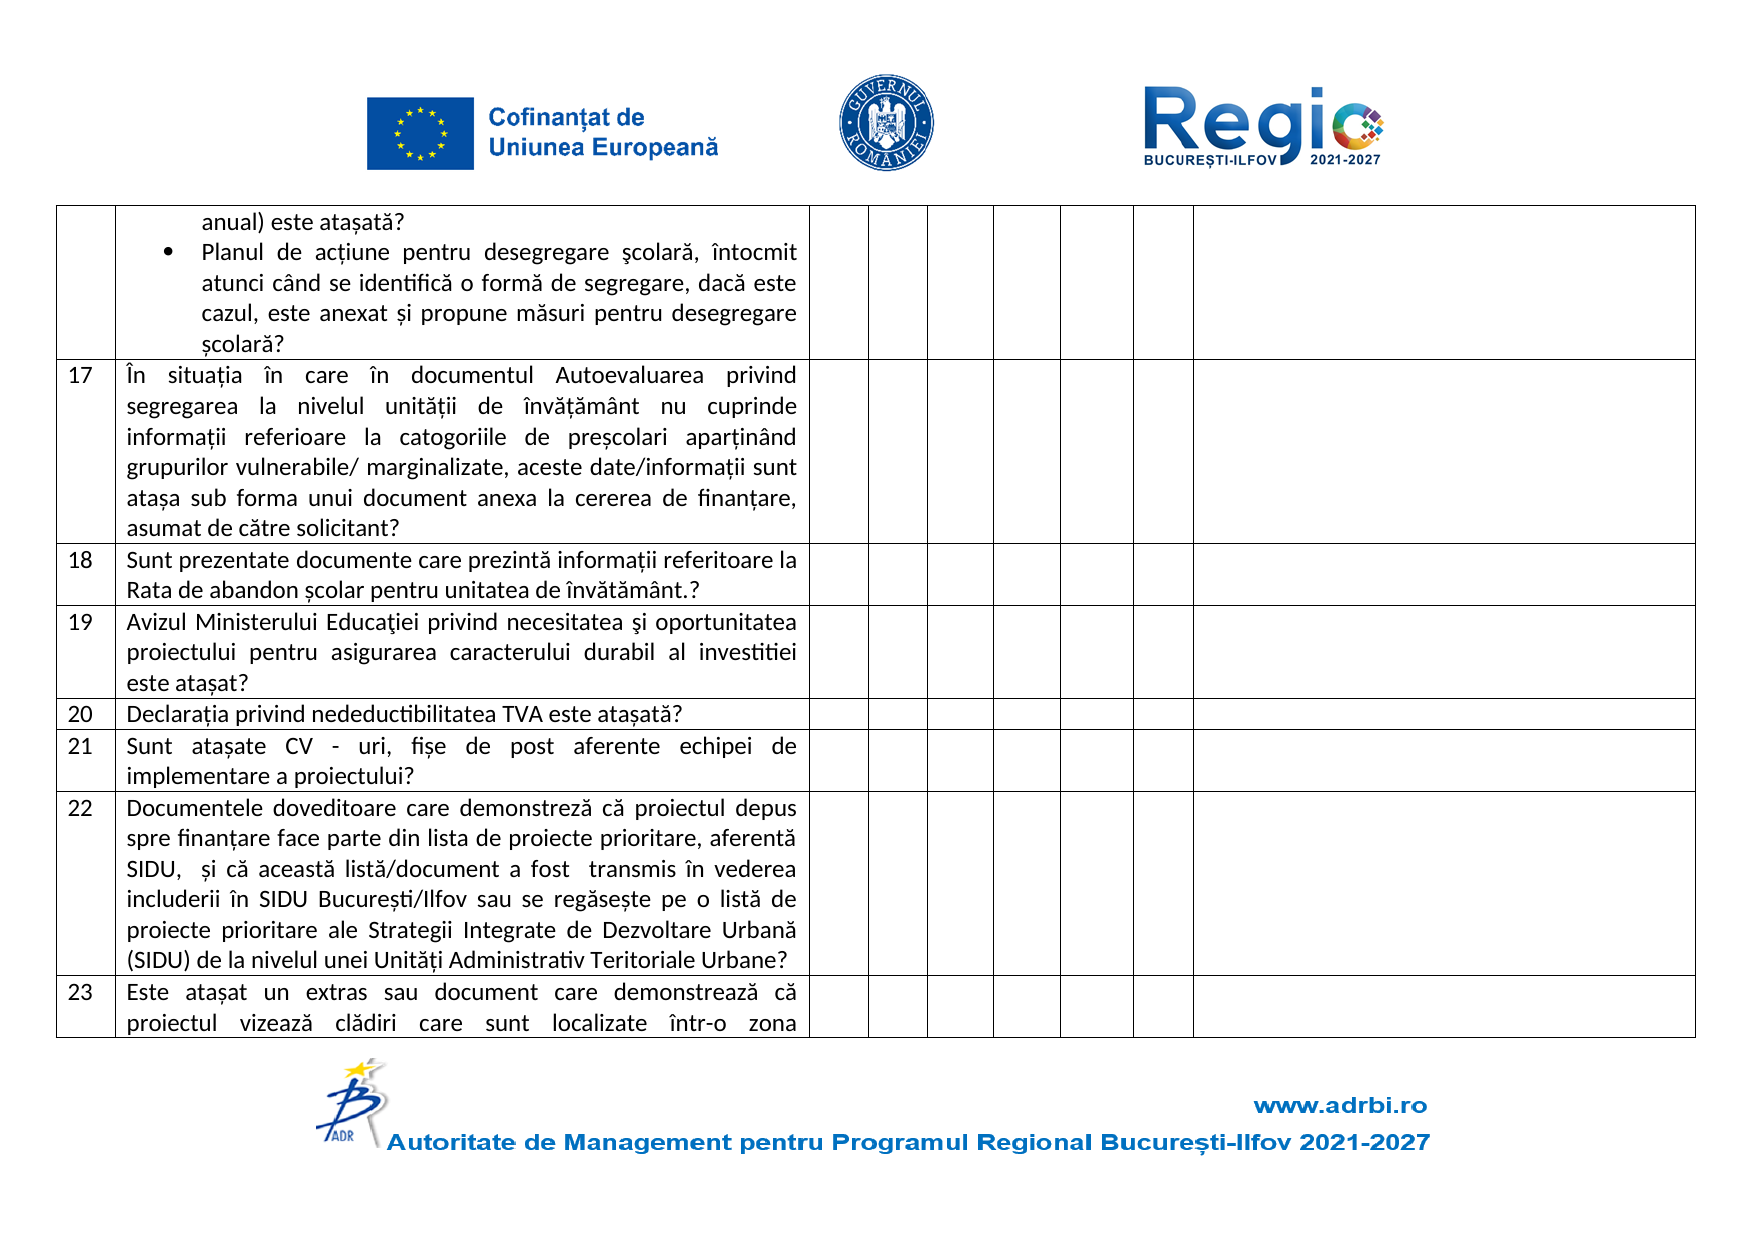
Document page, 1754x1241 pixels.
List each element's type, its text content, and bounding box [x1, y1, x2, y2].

table_cell [994, 976, 1060, 1037]
table_cell [869, 606, 927, 697]
table_cell [1134, 699, 1193, 729]
picture [362, 73, 1386, 177]
table_cell [1061, 360, 1133, 543]
table_cell [994, 606, 1060, 697]
table_cell [1061, 792, 1133, 975]
table_cell [810, 206, 868, 358]
table_cell Documentele doveditoare care demonstreză că proiectul depus spre finanțare face parte din lista de proiecte prioritare, aferentă SIDU, și că această listă/document a fost transmis în vederea includerii în SIDU București/Ilfov sau se regăsește pe o listă de proiecte prioritare ale Strategii Integrate de Dezvoltare Urbană (SIDU) de la nivelul unei Unități Administrativ Teritoriale Urbane? [116, 792, 809, 975]
table_cell 22 [57, 792, 115, 975]
table_cell [1061, 206, 1133, 358]
table_cell 21 [57, 730, 115, 791]
table_cell [928, 792, 993, 975]
table_cell [1134, 792, 1193, 975]
table_cell 16 [57, 206, 115, 358]
table_cell [1194, 976, 1695, 1037]
table_cell [869, 544, 927, 605]
table_cell [1194, 360, 1695, 543]
table_cell [994, 792, 1060, 975]
table_cell 23 [57, 976, 115, 1037]
table_cell [810, 544, 868, 605]
table_cell [869, 730, 927, 791]
table_cell [1134, 360, 1193, 543]
table_cell [1134, 544, 1193, 605]
table_cell Sunt atașate CV - uri, fișe de post aferente echipei de implementare a proiectului? [116, 730, 809, 791]
table_cell [869, 792, 927, 975]
table_cell [1194, 699, 1695, 729]
table_cell [810, 976, 868, 1037]
table_cell [928, 730, 993, 791]
table_cell 20 [57, 699, 115, 729]
table_cell [994, 360, 1060, 543]
table_cell [1194, 606, 1695, 697]
table_cell [1061, 544, 1133, 605]
table_cell [1134, 606, 1193, 697]
table_cell [810, 360, 868, 543]
table_cell [1061, 976, 1133, 1037]
table_cell [994, 730, 1060, 791]
picture [264, 1055, 1484, 1167]
table_cell [1061, 730, 1133, 791]
table_cell [1061, 699, 1133, 729]
table_cell 18 [57, 544, 115, 605]
table_cell În situația în care în documentul Autoevaluarea privind segregarea la nivelul unității de învățământ nu cuprinde informații referioare la catogoriile de preșcolari aparținând grupurilor vulnerabile/ marginalizate, aceste date/informații sunt atașa sub forma unui document anexa la cererea de finanțare, asumat de către solicitant? [116, 360, 809, 543]
table_cell 19 [57, 606, 115, 697]
table_cell 17 [57, 360, 115, 543]
table_cell [928, 699, 993, 729]
table_cell [1194, 206, 1695, 358]
table_cell [810, 792, 868, 975]
table_cell [928, 976, 993, 1037]
table_cell [928, 544, 993, 605]
table_cell [1134, 976, 1193, 1037]
table_cell [994, 544, 1060, 605]
table_cell [869, 360, 927, 543]
table_cell [869, 699, 927, 729]
table_cell [1194, 544, 1695, 605]
table_cell [1134, 730, 1193, 791]
table_cell [928, 606, 993, 697]
table_cell [1194, 792, 1695, 975]
table_cell [928, 360, 993, 543]
table_cell [869, 976, 927, 1037]
table_cell [869, 206, 927, 358]
table_cell Declarația privind nedeductibilitatea TVA este atașată? [116, 699, 809, 729]
table_cell [810, 699, 868, 729]
table_cell [810, 730, 868, 791]
table_cell Avizul Ministerului Educaţiei privind necesitatea şi oportunitatea proiectului pentru asigurarea caracterului durabil al investitiei este atașat? [116, 606, 809, 697]
table_cell [1061, 606, 1133, 697]
table_cell [928, 206, 993, 358]
table_cell [1134, 206, 1193, 358]
table_cell [1194, 730, 1695, 791]
table_cell Sunt prezentate documente care prezintă informații referitoare la Rata de abandon școlar pentru unitatea de învătământ.? [116, 544, 809, 605]
table_cell [810, 606, 868, 697]
table_cell [994, 699, 1060, 729]
table_cell [994, 206, 1060, 358]
